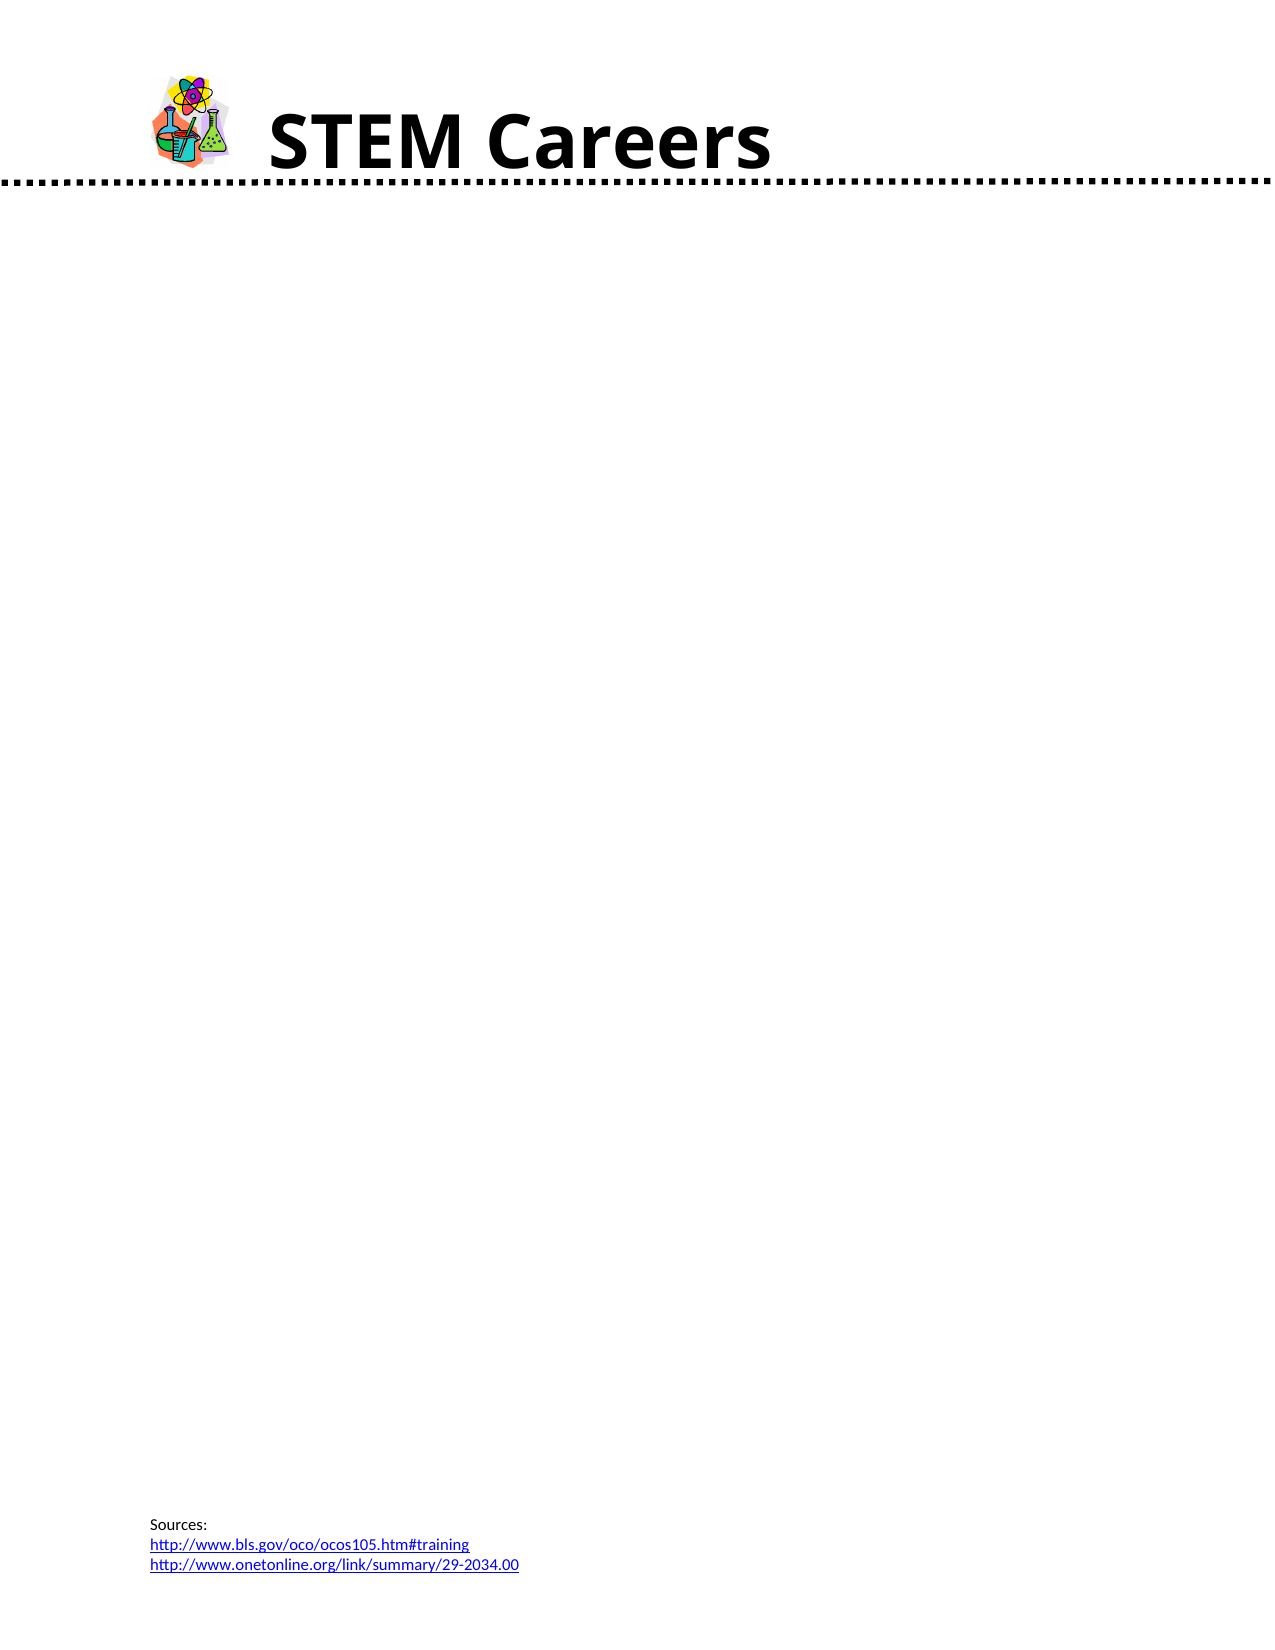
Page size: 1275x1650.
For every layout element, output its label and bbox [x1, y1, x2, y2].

picture [150, 75, 230, 169]
